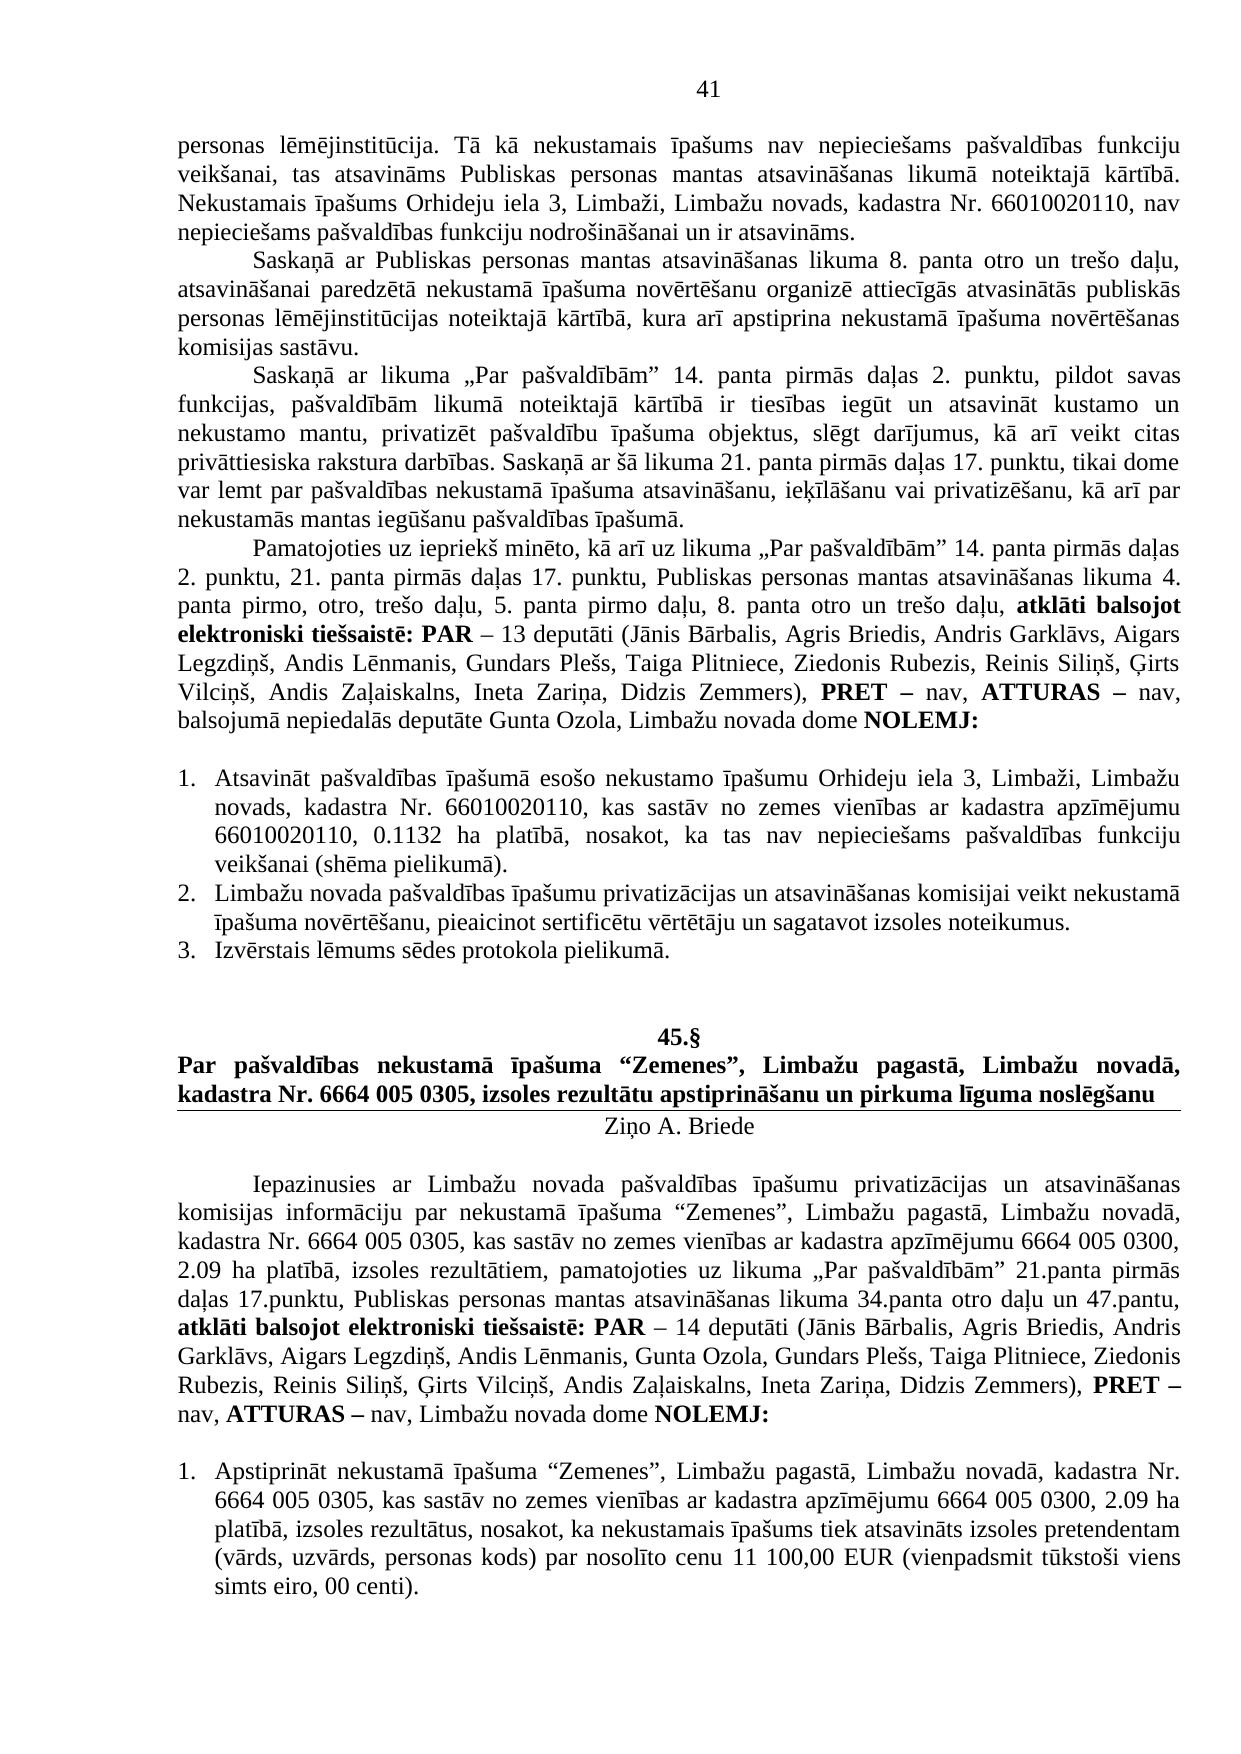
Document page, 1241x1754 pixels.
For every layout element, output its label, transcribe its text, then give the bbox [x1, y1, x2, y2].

text 45.§ [177, 1022, 1181, 1051]
list Apstiprināt nekustamā īpašuma “Zemenes”, Limbažu pagastā, Limbažu novadā, kadastra Nr. 6664 005 0305, kas sastāv no zemes vienības ar kadastra apzīmējumu 6664 005 0300, 2.09 ha platībā, izsoles rezultātus, nosakot, ka nekustamais īpašums tiek atsavināts izsoles pretendentam (vārds, uzvārds, personas kods) par nosolīto cenu 11 100,00 EUR (vienpadsmit tūkstoši viens simts eiro, 00 centi). [177, 1456, 1181, 1600]
text Saskaņā ar likuma „Par pašvaldībām” 14. panta pirmās daļas 2. punktu, pildot savas funkcijas, pašvaldībām likumā noteiktajā kārtībā ir tiesības iegūt un atsavināt kustamo un nekustamo mantu, privatizēt pašvaldību īpašuma objektus, slēgt darījumus, kā arī veikt citas privāttiesiska rakstura darbības. Saskaņā ar šā likuma 21. panta pirmās daļas 17. punktu, tikai dome var lemt par pašvaldības nekustamā īpašuma atsavināšanu, ieķīlāšanu vai privatizēšanu, kā arī par nekustamās mantas iegūšanu pašvaldības īpašumā. [177, 361, 1181, 533]
list Atsavināt pašvaldības īpašumā esošo nekustamo īpašumu Orhideju iela 3, Limbaži, Limbažu novads, kadastra Nr. 66010020110, kas sastāv no zemes vienības ar kadastra apzīmējumu 66010020110, 0.1132 ha platībā, nosakot, ka tas nav nepieciešams pašvaldības funkciju veikšanai (shēma pielikumā). [177, 763, 1181, 878]
list Izvērstais lēmums sēdes protokola pielikumā. [177, 936, 1181, 964]
text Iepazinusies ar Limbažu novada pašvaldības īpašumu privatizācijas un atsavināšanas komisijas informāciju par nekustamā īpašuma “Zemenes”, Limbažu pagastā, Limbažu novadā, kadastra Nr. 6664 005 0305, kas sastāv no zemes vienības ar kadastra apzīmējumu 6664 005 0300, 2.09 ha platībā, izsoles rezultātiem, pamatojoties uz likuma „Par pašvaldībām” 21.panta pirmās daļas 17.punktu, Publiskas personas mantas atsavināšanas likuma 34.panta otro daļu un 47.pantu, atklāti balsojot elektroniski tiešsaistē: PAR – 14 deputāti (Jānis Bārbalis, Agris Briedis, Andris Garklāvs, Aigars Legzdiņš, Andis Lēnmanis, Gunta Ozola, Gundars Plešs, Taiga Plitniece, Ziedonis Rubezis, Reinis Siliņš, Ģirts Vilciņš, Andis Zaļaiskalns, Ineta Zariņa, Didzis Zemmers), PRET – nav, ATTURAS – nav, Limbažu novada dome NOLEMJ: [177, 1169, 1181, 1427]
text Par pašvaldības nekustamā īpašuma “Zemenes”, Limbažu pagastā, Limbažu novadā, kadastra Nr. 6664 005 0305, izsoles rezultātu apstiprināšanu un pirkuma līguma noslēgšanu [177, 1051, 1181, 1110]
text Pamatojoties uz iepriekš minēto, kā arī uz likuma „Par pašvaldībām” 14. panta pirmās daļas 2. punktu, 21. panta pirmās daļas 17. punktu, Publiskas personas mantas atsavināšanas likuma 4. panta pirmo, otro, trešo daļu, 5. panta pirmo daļu, 8. panta otro un trešo daļu, atklāti balsojot elektroniski tiešsaistē: PAR – 13 deputāti (Jānis Bārbalis, Agris Briedis, Andris Garklāvs, Aigars Legzdiņš, Andis Lēnmanis, Gundars Plešs, Taiga Plitniece, Ziedonis Rubezis, Reinis Siliņš, Ģirts Vilciņš, Andis Zaļaiskalns, Ineta Zariņa, Didzis Zemmers), PRET – nav, ATTURAS – nav, balsojumā nepiedalās deputāte Gunta Ozola, Limbažu novada dome NOLEMJ: [177, 533, 1181, 734]
text Saskaņā ar Publiskas personas mantas atsavināšanas likuma 8. panta otro un trešo daļu, atsavināšanai paredzētā nekustamā īpašuma novērtēšanu organizē attiecīgās atvasinātās publiskās personas lēmējinstitūcijas noteiktajā kārtībā, kura arī apstiprina nekustamā īpašuma novērtēšanas komisijas sastāvu. [177, 246, 1181, 361]
text Ziņo A. Briede [177, 1111, 1181, 1140]
list Limbažu novada pašvaldības īpašumu privatizācijas un atsavināšanas komisijai veikt nekustamā īpašuma novērtēšanu, pieaicinot sertificētu vērtētāju un sagatavot izsoles noteikumus. [177, 878, 1181, 936]
